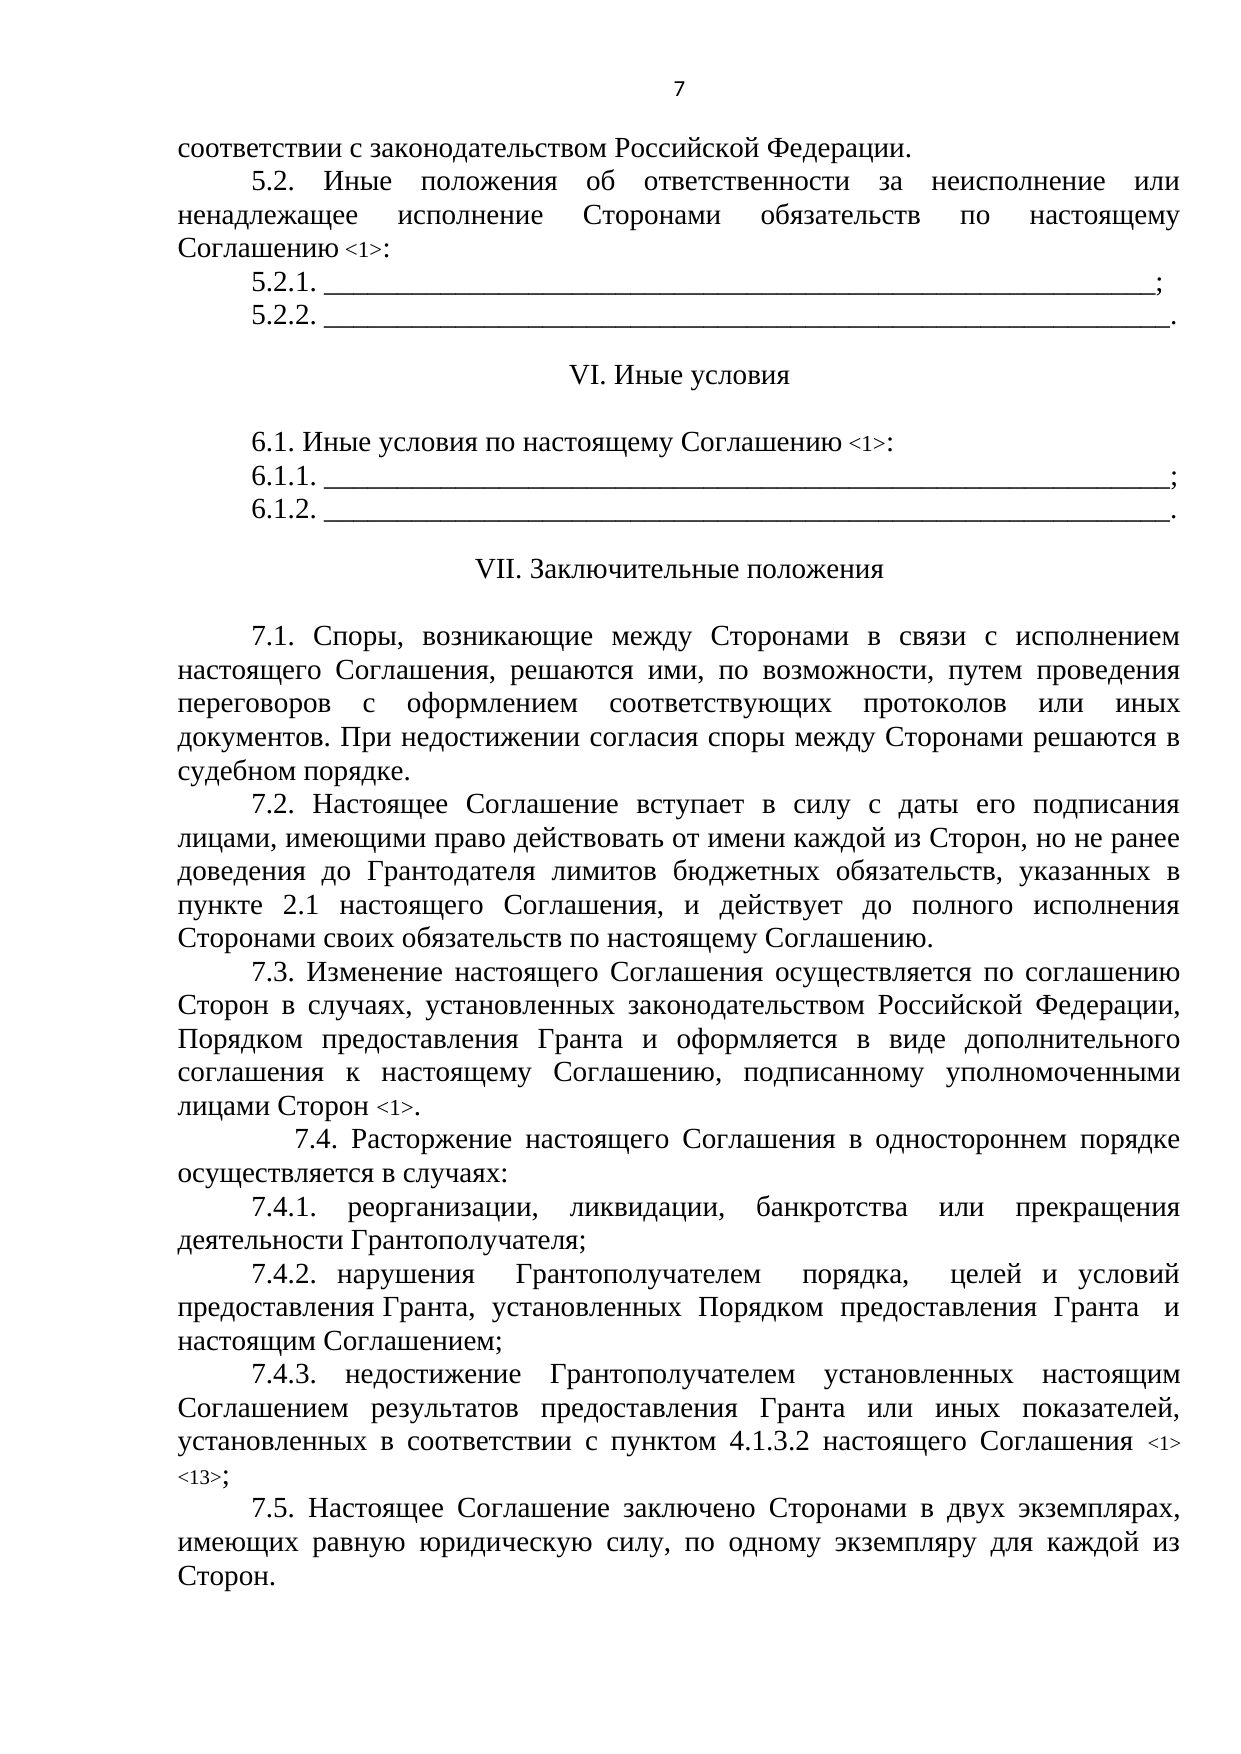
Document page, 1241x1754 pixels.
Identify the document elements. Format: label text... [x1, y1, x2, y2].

text 5.2.1. _________________________________________________________; [177, 264, 1181, 297]
text VI. Иные условия [177, 357, 1181, 391]
text 6.1.1. __________________________________________________________; [177, 458, 1181, 492]
text 7.3. Изменение настоящего Соглашения осуществляется по соглашению Сторон в случаях, установленных законодательством Российской Федерации, Порядком предоставления Гранта и оформляется в виде дополнительного соглашения к настоящему Соглашению, подписанному уполномоченными лицами Сторон ˂1˃. [177, 954, 1181, 1122]
text 5.2.2. __________________________________________________________. [177, 297, 1181, 331]
text 7.4.2. нарушения Грантополучателем порядка, целей и условий предоставления Гранта, установленных Порядком предоставления Гранта и настоящим Соглашением; [177, 1256, 1181, 1356]
text 6.1. Иные условия по настоящему Соглашению ˂1˃: [177, 424, 1181, 458]
text 7.4. Расторжение настоящего Соглашения в одностороннем порядке осуществляется в случаях: [177, 1122, 1181, 1189]
text 7.1. Споры, возникающие между Сторонами в связи с исполнением настоящего Соглашения, решаются ими, по возможности, путем проведения переговоров с оформлением соответствующих протоколов или иных документов. При недостижении согласия споры между Сторонами решаются в судебном порядке. [177, 618, 1181, 786]
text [177, 130, 1181, 163]
text 7.4.1. реорганизации, ликвидации, банкротства или прекращения деятельности Грантополучателя; [177, 1189, 1181, 1256]
text 6.1.2. __________________________________________________________. [177, 492, 1181, 525]
text 7.4.3. недостижение Грантополучателем установленных настоящим Соглашением результатов предоставления Гранта или иных показателей, установленных в соответствии с пунктом 4.1.3.2 настоящего Соглашения ˂1˃ ˂13˃; [177, 1356, 1181, 1491]
text 5.2. Иные положения об ответственности за неисполнение или ненадлежащее исполнение Сторонами обязательств по настоящему Соглашению ˂1˃: [177, 163, 1181, 264]
text 7.5. Настоящее Соглашение заключено Сторонами в двух экземплярах, имеющих равную юридическую силу, по одному экземпляру для каждой из Сторон. [177, 1491, 1181, 1591]
text 7.2. Настоящее Соглашение вступает в силу с даты его подписания лицами, имеющими право действовать от имени каждой из Сторон, но не ранее доведения до Грантодателя лимитов бюджетных обязательств, указанных в пункте 2.1 настоящего Соглашения, и действует до полного исполнения Сторонами своих обязательств по настоящему Соглашению. [177, 786, 1181, 954]
text VII. Заключительные положения [177, 551, 1181, 585]
